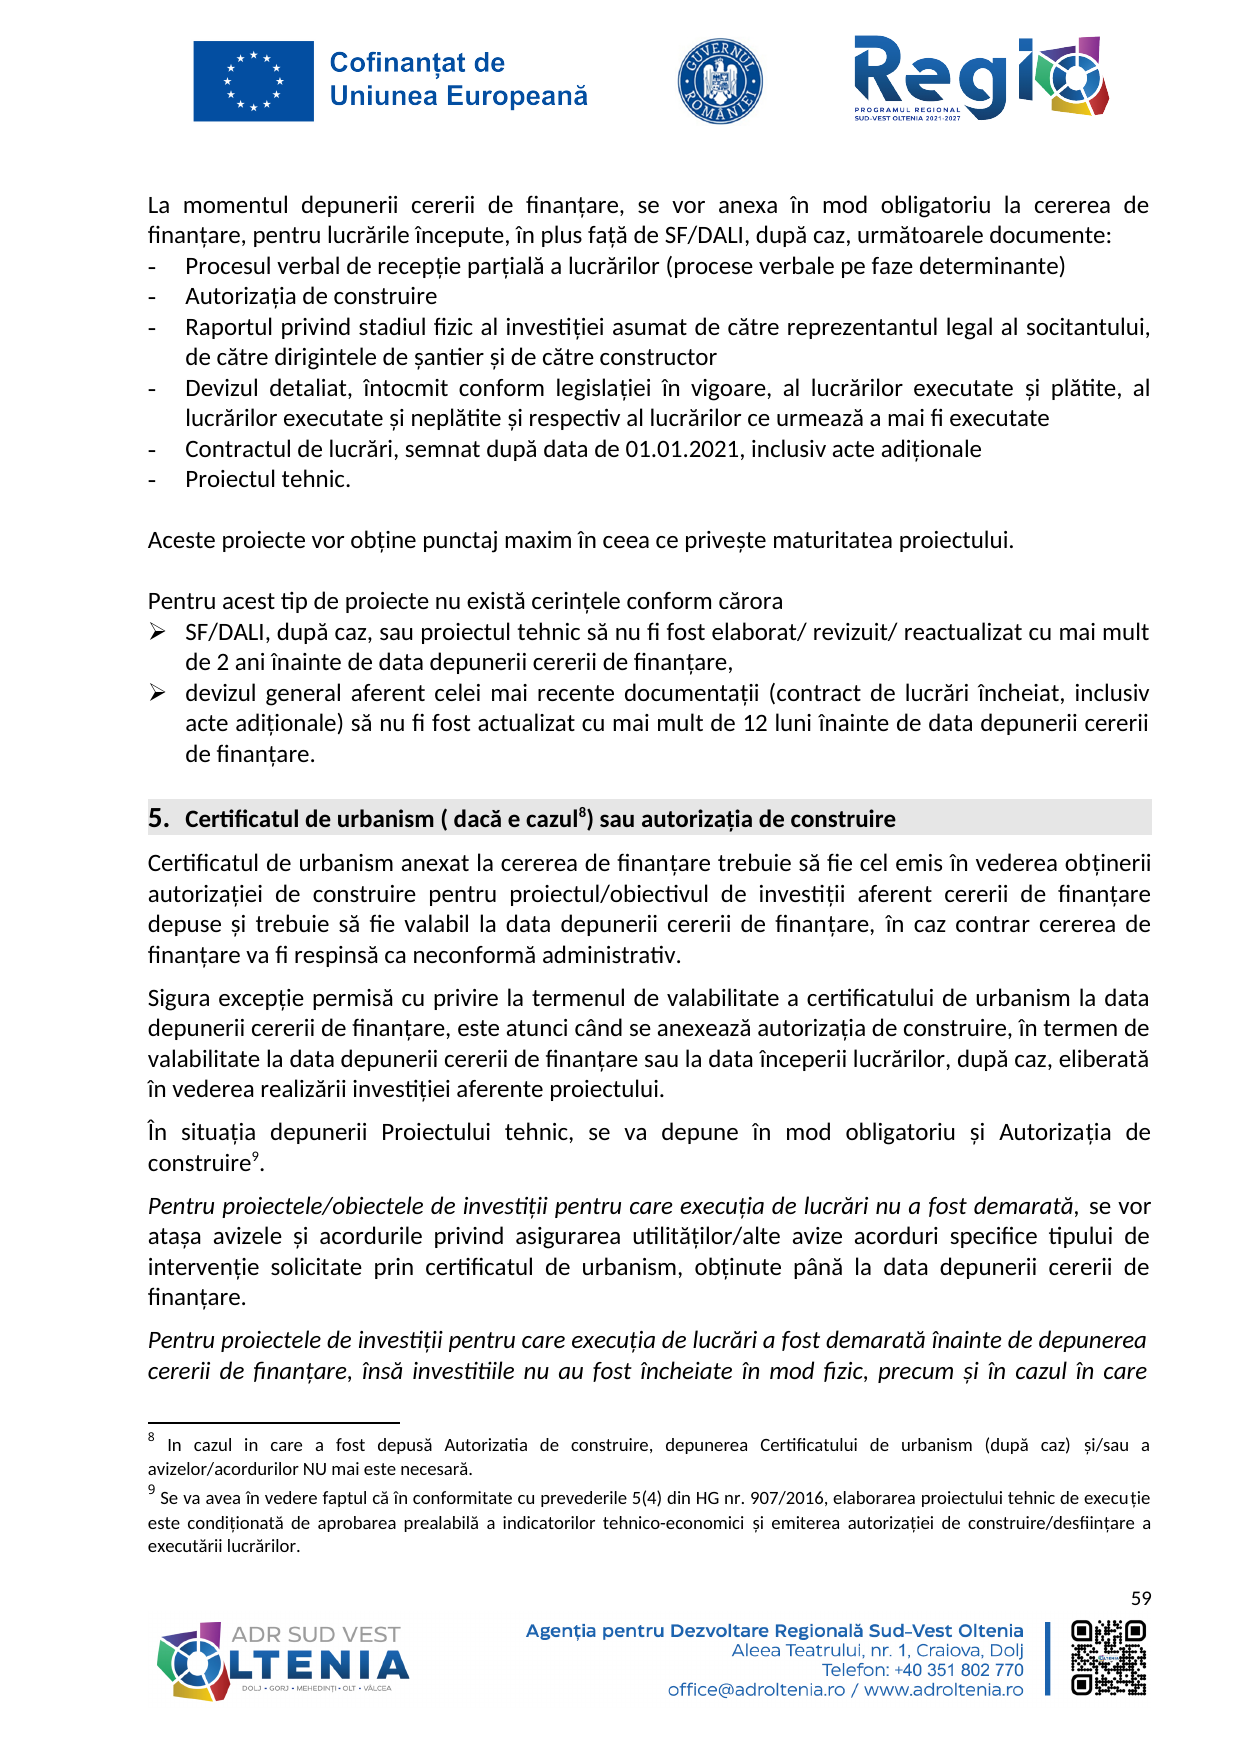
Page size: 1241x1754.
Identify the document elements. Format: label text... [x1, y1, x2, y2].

text În situaţia depunerii Proiectului tehnic, se va depune în mod obligatoriu și Autorizaţia de construire. [148, 1116, 1152, 1177]
list Autorizaţia de construire [148, 280, 1152, 311]
text Aceste proiecte vor obţine punctaj maxim în ceea ce priveşte maturitatea proiectului. [148, 524, 1152, 555]
text La momentul depunerii cererii de finanțare, se vor anexa în mod obligatoriu la cererea de finanțare, pentru lucrările începute, în plus față de SF/DALI, după caz, următoarele documente: [148, 189, 1152, 250]
list Procesul verbal de recepţie parţială a lucrărilor (procese verbale pe faze determinante) [148, 250, 1152, 280]
text Pentru proiectele/obiectele de investiţii pentru care execuţia de lucrări nu a fost demarată, se vor atașa avizele și acordurile privind asigurarea utilităților/alte avize acorduri specifice tipului de intervenție solicitate prin certificatul de urbanism, obținute până la data depunerii cererii de finanțare. [148, 1190, 1152, 1312]
list Devizul detaliat, întocmit conform legislaţiei în vigoare, al lucrărilor executate şi plătite, al lucrărilor executate şi neplătite şi respectiv al lucrărilor ce urmează a mai fi executate [148, 372, 1152, 433]
list Proiectul tehnic. [148, 463, 1152, 494]
picture [674, 36, 768, 126]
text Certificatul de urbanism anexat la cererea de finanţare trebuie să fie cel emis în vederea obţinerii autorizaţiei de construire pentru proiectul/obiectivul de investiţii aferent cererii de finanțare depuse și trebuie să fie valabil la data depunerii cererii de finanţare, în caz contrar cererea de finanțare va fi respinsă ca neconformă administrativ. [148, 847, 1152, 969]
list devizul general aferent celei mai recente documentații (contract de lucrări încheiat, inclusiv acte adiționale) să nu fi fost actualizat cu mai mult de 12 luni înainte de data depunerii cererii de finanţare. [148, 677, 1152, 769]
list Contractul de lucrări, semnat după data de 01.01.2021, inclusiv acte adiționale [148, 433, 1152, 463]
list Raportul privind stadiul fizic al investiţiei asumat de către reprezentantul legal al socitantului, de către dirigintele de şantier şi de către constructor [148, 311, 1152, 372]
text Sigura excepție permisă cu privire la termenul de valabilitate a certificatului de urbanism la data depunerii cererii de finanțare, este atunci când se anexează autorizația de construire, în termen de valabilitate la data depunerii cererii de finanțare sau la data începerii lucrărilor, după caz, eliberată în vederea realizării investiției aferente proiectului. [148, 982, 1152, 1104]
list SF/DALI, după caz, sau proiectul tehnic să nu fi fost elaborat/ revizuit/ reactualizat cu mai mult de 2 ani înainte de data depunerii cererii de finanţare, [148, 616, 1152, 677]
text Pentru acest tip de proiecte nu există cerințele conform cărora [148, 586, 1152, 616]
picture [188, 36, 590, 125]
picture [852, 34, 1111, 124]
picture [147, 1611, 1151, 1708]
list Certificatul de urbanism ( dacă e cazul) sau autorizaţia de construire [148, 799, 1152, 835]
